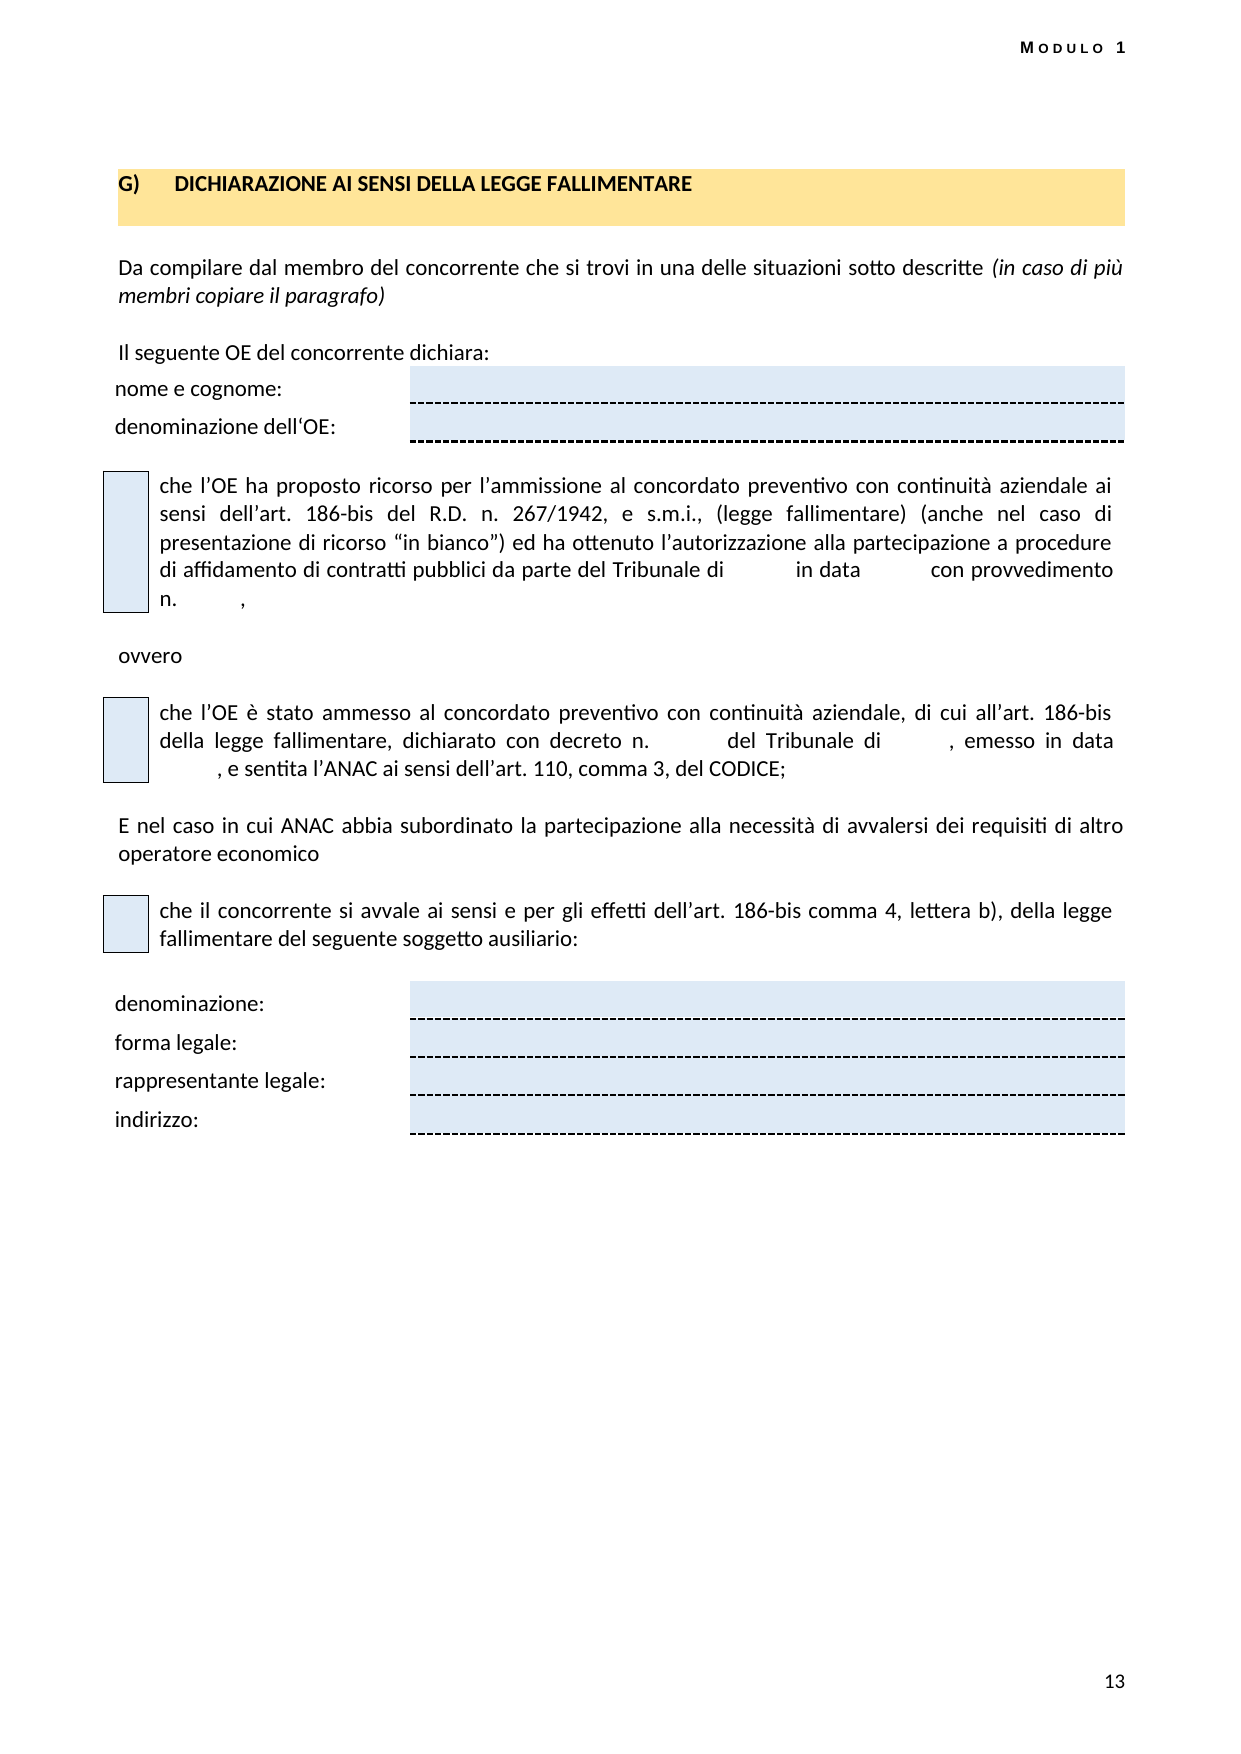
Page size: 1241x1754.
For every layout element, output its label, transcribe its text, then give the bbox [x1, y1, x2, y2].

table_header [104, 896, 148, 952]
table_cell [410, 402, 1125, 440]
table_cell [410, 1094, 1125, 1133]
table_header [104, 698, 148, 782]
text Da compilare dal membro del concorrente che si trovi in una delle situazioni sotto descritte (in caso di più membri copiare il paragrafo) [118, 253, 1125, 309]
table_header [410, 366, 1125, 402]
text ovvero [118, 641, 1125, 669]
table_header [104, 472, 148, 612]
table_header che l’OE è stato ammesso al concordato preventivo con continuità aziendale, di cui all’art. 186-bis della legge fallimentare, dichiarato con decreto n. del Tribunale di , emesso in data , e sentita l’ANAC ai sensi dell’art. 110, comma 3, del CODICE; [149, 697, 1125, 782]
table_header che l’OE ha proposto ricorso per l’ammissione al concordato preventivo con continuità aziendale ai sensi dell’art. 186-bis del R.D. n. 267/1942, e s.m.i., (legge fallimentare) (anche nel caso di presentazione di ricorso “in bianco”) ed ha ottenuto l’autorizzazione alla partecipazione a procedure di affidamento di contratti pubblici da parte del Tribunale di in data con provvedimento n. , [149, 471, 1125, 612]
text Il seguente OE del concorrente dichiara: [118, 338, 1112, 366]
text G) DICHIARAZIONE AI SENSI DELLA LEGGE FALLIMENTARE [118, 169, 1125, 197]
table_cell rappresentante legale: [103, 1056, 410, 1094]
table_header nome e cognome: [103, 366, 410, 402]
table_cell [410, 1018, 1125, 1056]
table_cell forma legale: [103, 1018, 410, 1056]
table_header denominazione: [103, 981, 410, 1017]
table_header che il concorrente si avvale ai sensi e per gli effetti dell’art. 186-bis comma 4, lettera b), della legge fallimentare del seguente soggetto ausiliario: [149, 895, 1125, 952]
table_header [410, 981, 1125, 1017]
table_cell indirizzo: [103, 1094, 410, 1133]
table_cell denominazione dell‘OE: [103, 402, 410, 440]
text E nel caso in cui ANAC abbia subordinato la partecipazione alla necessità di avvalersi dei requisiti di altro operatore economico [118, 811, 1125, 867]
table_cell [410, 1056, 1125, 1094]
